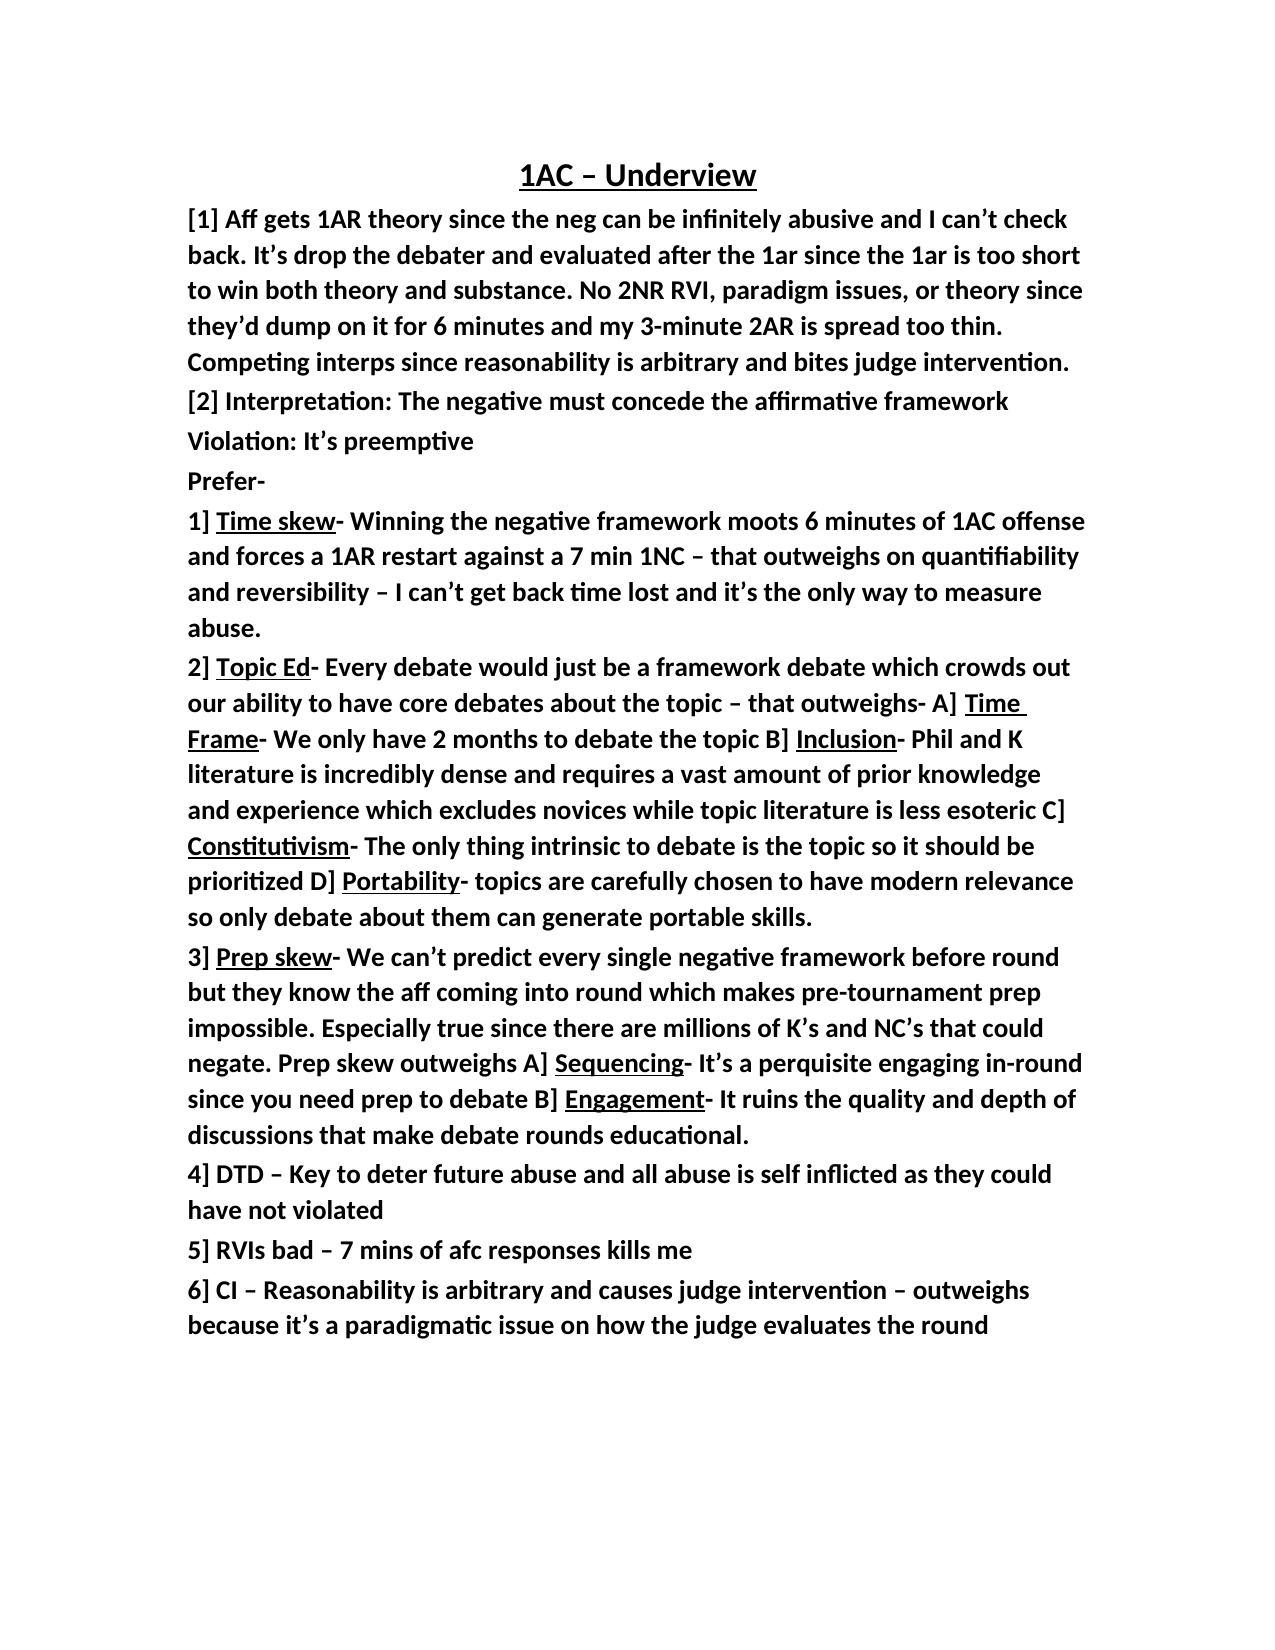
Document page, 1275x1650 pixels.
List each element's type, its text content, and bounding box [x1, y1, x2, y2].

subtitle 5] RVIs bad – 7 mins of afc responses kills me [187, 1233, 1087, 1266]
subtitle [2] Interpretation: The negative must concede the affirmative framework [187, 384, 1087, 418]
subtitle 1] Time skew- Winning the negative framework moots 6 minutes of 1AC offense and forces a 1AR restart against a 7 min 1NC – that outweighs on quantifiability and reversibility – I can’t get back time lost and it’s the only way to measure abuse. [187, 504, 1087, 644]
subtitle 2] Topic Ed- Every debate would just be a framework debate which crowds out our ability to have core debates about the topic – that outweighs- A] Time Frame- We only have 2 months to debate the topic B] Inclusion- Phil and K literature is incredibly dense and requires a vast amount of prior knowledge and experience which excludes novices while topic literature is less esoteric C] Constitutivism- The only thing intrinsic to debate is the topic so it should be prioritized D] Portability- topics are carefully chosen to have modern relevance so only debate about them can generate portable skills. [187, 651, 1087, 933]
subtitle 4] DTD – Key to deter future abuse and all abuse is self inflicted as they could have not violated [187, 1158, 1087, 1226]
subtitle 3] Prep skew- We can’t predict every single negative framework before round but they know the aff coming into round which makes pre-tournament prep impossible. Especially true since there are millions of K’s and NC’s that could negate. Prep skew outweighs A] Sequencing- It’s a perquisite engaging in-round since you need prep to debate B] Engagement- It ruins the quality and depth of discussions that make debate rounds educational. [187, 940, 1087, 1151]
subtitle Violation: It’s preemptive [187, 424, 1087, 457]
subtitle 1AC – Underview [187, 154, 1087, 195]
subtitle 6] CI – Reasonability is arbitrary and causes judge intervention – outweighs because it’s a paradigmatic issue on how the judge evaluates the round [187, 1273, 1087, 1342]
subtitle Prefer- [187, 464, 1087, 497]
subtitle [1] Aff gets 1AR theory since the neg can be infinitely abusive and I can’t check back. It’s drop the debater and evaluated after the 1ar since the 1ar is too short to win both theory and substance. No 2NR RVI, paradigm issues, or theory since they’d dump on it for 6 minutes and my 3-minute 2AR is spread too thin. Competing interps since reasonability is arbitrary and bites judge intervention. [187, 202, 1087, 378]
